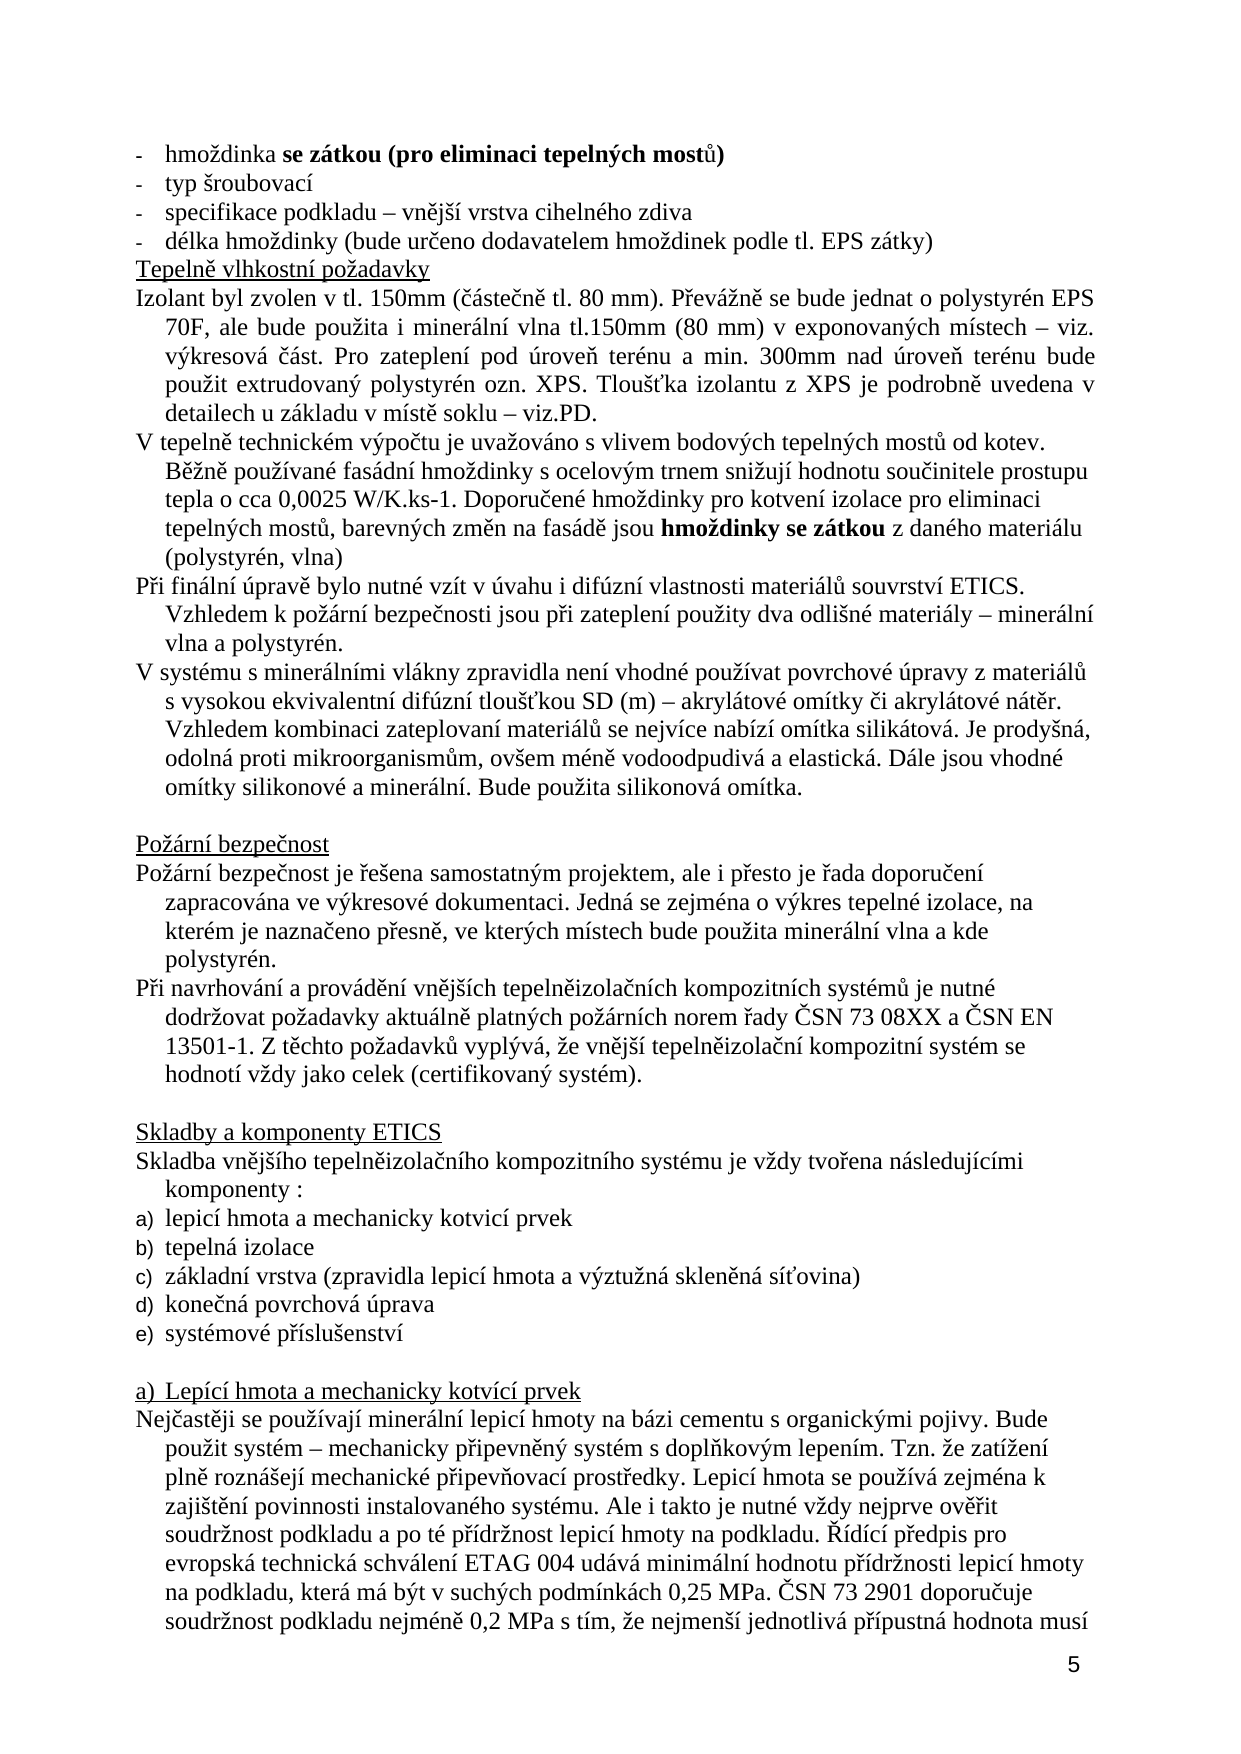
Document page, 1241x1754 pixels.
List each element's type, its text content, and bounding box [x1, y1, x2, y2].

list specifikace podkladu – vnější vrstva cihelného zdiva [135, 197, 1096, 226]
list typ šroubovací [135, 168, 1096, 197]
list hmoždinka se zátkou (pro eliminaci tepelných mostů) [135, 139, 1096, 168]
text Požární bezpečnost je řešena samostatným projektem, ale i přesto je řada doporučení zapracována ve výkresové dokumentaci. Jedná se zejména o výkres tepelné izolace, na kterém je naznačeno přesně, ve kterých místech bude použita minerální vlna a kde polystyrén. [135, 858, 1096, 973]
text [135, 1404, 1096, 1634]
list délka hmoždinky (bude určeno dodavatelem hmoždinek podle tl. EPS zátky) [135, 226, 1096, 254]
list Lepící hmota a mechanicky kotvící prvek [135, 1376, 1096, 1404]
list základní vrstva (zpravidla lepicí hmota a výztužná skleněná síťovina) [135, 1261, 1096, 1289]
list konečná povrchová úprava [135, 1289, 1096, 1318]
text Požární bezpečnost [135, 829, 1096, 858]
text Tepelně vlhkostní požadavky [135, 254, 1096, 283]
text V tepelně technickém výpočtu je uvažováno s vlivem bodových tepelných mostů od kotev. Běžně používané fasádní hmoždinky s ocelovým trnem snižují hodnotu součinitele prostupu tepla o cca 0,0025 W/K.ks-1. Doporučené hmoždinky pro kotvení izolace pro eliminaci tepelných mostů, barevných změn na fasádě jsou hmoždinky se zátkou z daného materiálu (polystyrén, vlna) [135, 427, 1096, 571]
text Izolant byl zvolen v tl. 150mm (částečně tl. 80 mm). Převážně se bude jednat o polystyrén EPS 70F, ale bude použita i minerální vlna tl.150mm (80 mm) v exponovaných místech – viz. výkresová část. Pro zateplení pod úroveň terénu a min. 300mm nad úroveň terénu bude použit extrudovaný polystyrén ozn. XPS. Tloušťka izolantu z XPS je podrobně uvedena v detailech u základu v místě soklu – viz.PD. [135, 283, 1096, 427]
text Při navrhování a provádění vnějších tepelněizolačních kompozitních systémů je nutné dodržovat požadavky aktuálně platných požárních norem řady ČSN 73 08XX a ČSN EN 13501-1. Z těchto požadavků vyplývá, že vnější tepelněizolační kompozitní systém se hodnotí vždy jako celek (certifikovaný systém). [135, 973, 1096, 1088]
text Skladba vnějšího tepelněizolačního kompozitního systému je vždy tvořena následujícími komponenty : [135, 1146, 1096, 1203]
text Při finální úpravě bylo nutné vzít v úvahu i difúzní vlastnosti materiálů souvrství ETICS. Vzhledem k požární bezpečnosti jsou při zateplení použity dva odlišné materiály – minerální vlna a polystyrén. [135, 571, 1096, 657]
text V systému s minerálními vlákny zpravidla není vhodné používat povrchové úpravy z materiálů s vysokou ekvivalentní difúzní tloušťkou SD (m) – akrylátové omítky či akrylátové nátěr. Vzhledem kombinaci zateplovaní materiálů se nejvíce nabízí omítka silikátová. Je prodyšná, odolná proti mikroorganismům, ovšem méně vodoodpudivá a elastická. Dále jsou vhodné omítky silikonové a minerální. Bude použita silikonová omítka. [135, 657, 1096, 801]
list systémové příslušenství [135, 1318, 1096, 1347]
list lepicí hmota a mechanicky kotvicí prvek [135, 1203, 1096, 1232]
list tepelná izolace [135, 1232, 1096, 1261]
text Skladby a komponenty ETICS [135, 1117, 1096, 1146]
